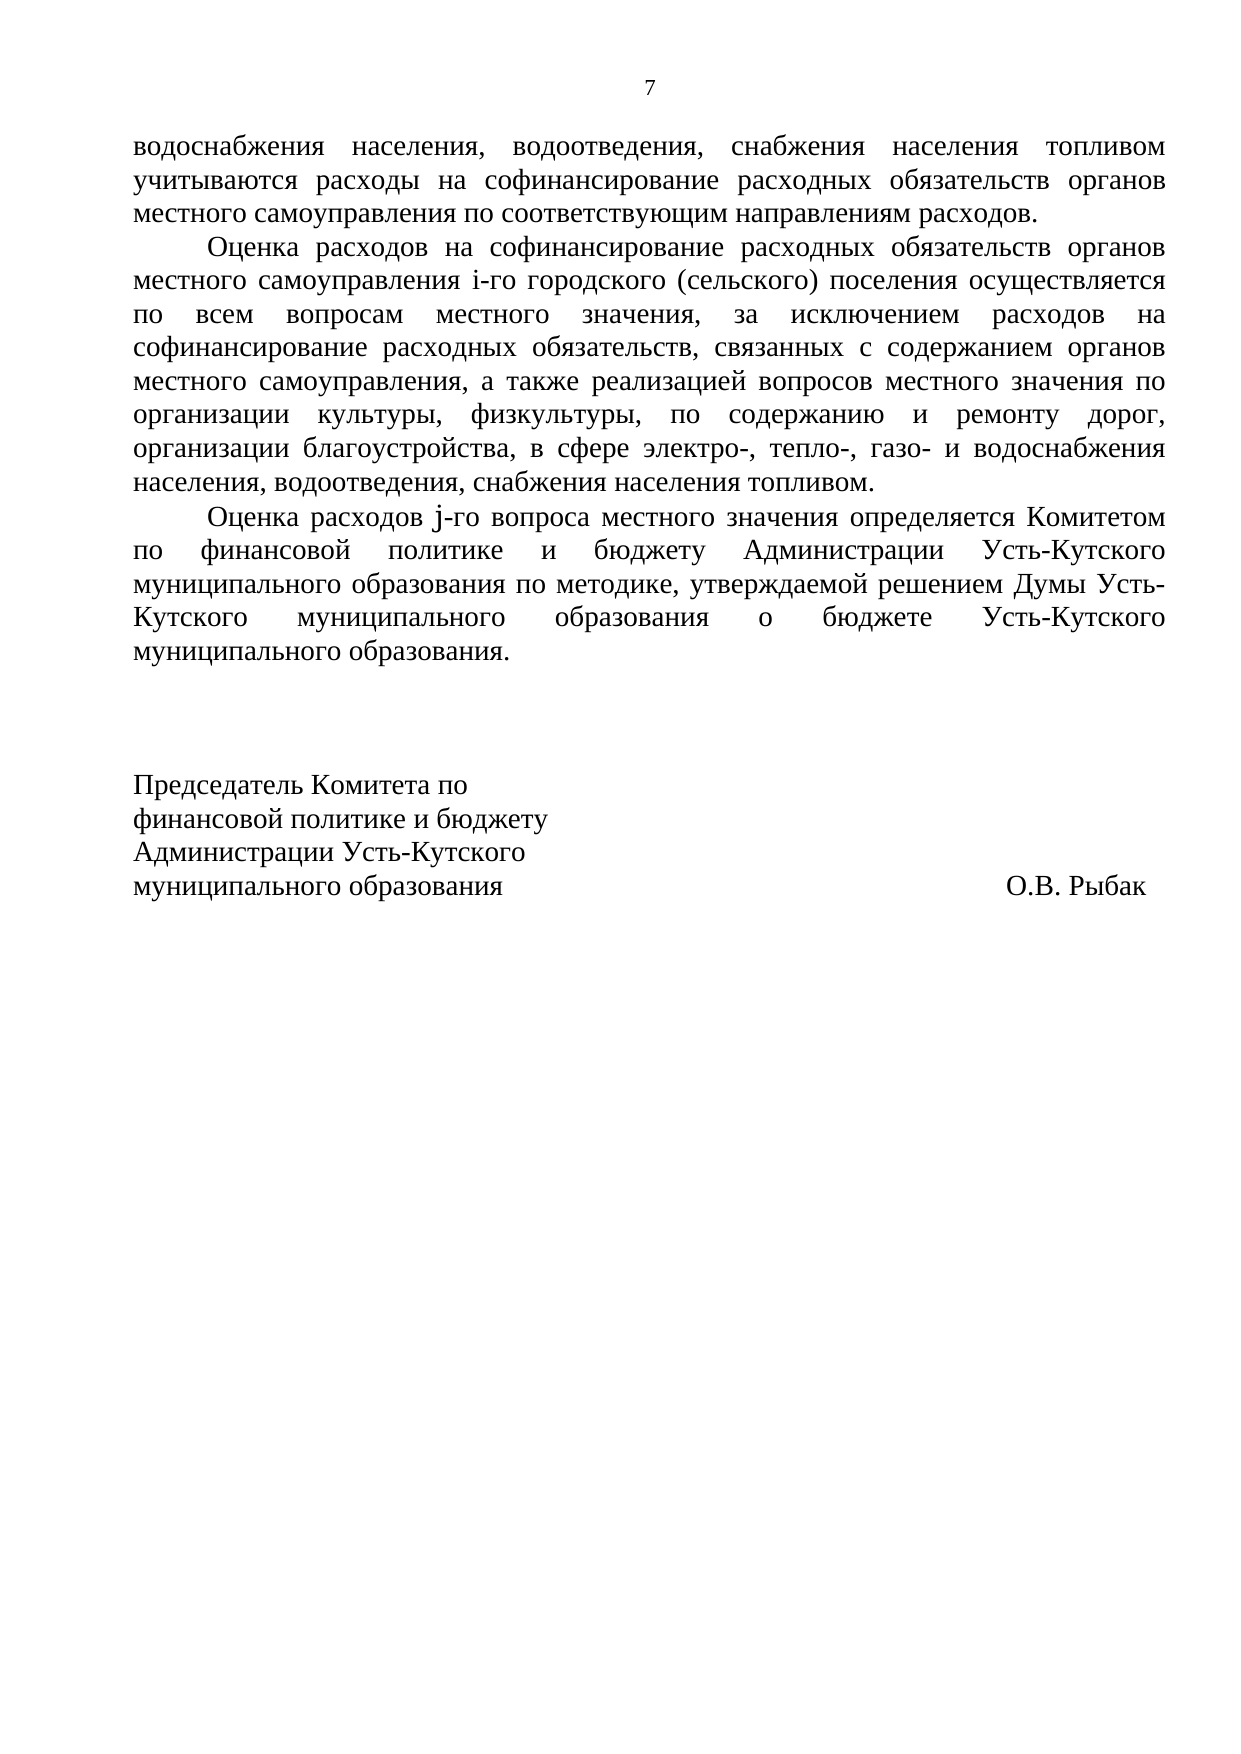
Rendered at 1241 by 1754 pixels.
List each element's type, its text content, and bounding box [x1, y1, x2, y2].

text Администрации Усть-Кутского [133, 834, 1167, 868]
text Оценка расходов j-го вопроса местного значения определяется Комитетом по финансовой политике и бюджету Администрации Усть-Кутского муниципального образования по методике, утверждаемой решением Думы Усть-Кутского муниципального образования о бюджете Усть-Кутского муниципального образования. [133, 497, 1167, 667]
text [133, 128, 1167, 229]
text финансовой политике и бюджету [133, 801, 1167, 834]
text муниципального образования О.В. Рыбак [133, 868, 1167, 901]
text Оценка расходов на софинансирование расходных обязательств органов местного самоуправления i-го городского (сельского) поселения осуществляется по всем вопросам местного значения, за исключением расходов на софинансирование расходных обязательств, связанных с содержанием органов местного самоуправления, а также реализацией вопросов местного значения по организации культуры, физкультуры, по содержанию и ремонту дорог, организации благоустройства, в сфере электро-, тепло-, газо- и водоснабжения населения, водоотведения, снабжения населения топливом. [133, 229, 1167, 497]
text Председатель Комитета по [133, 767, 1167, 801]
